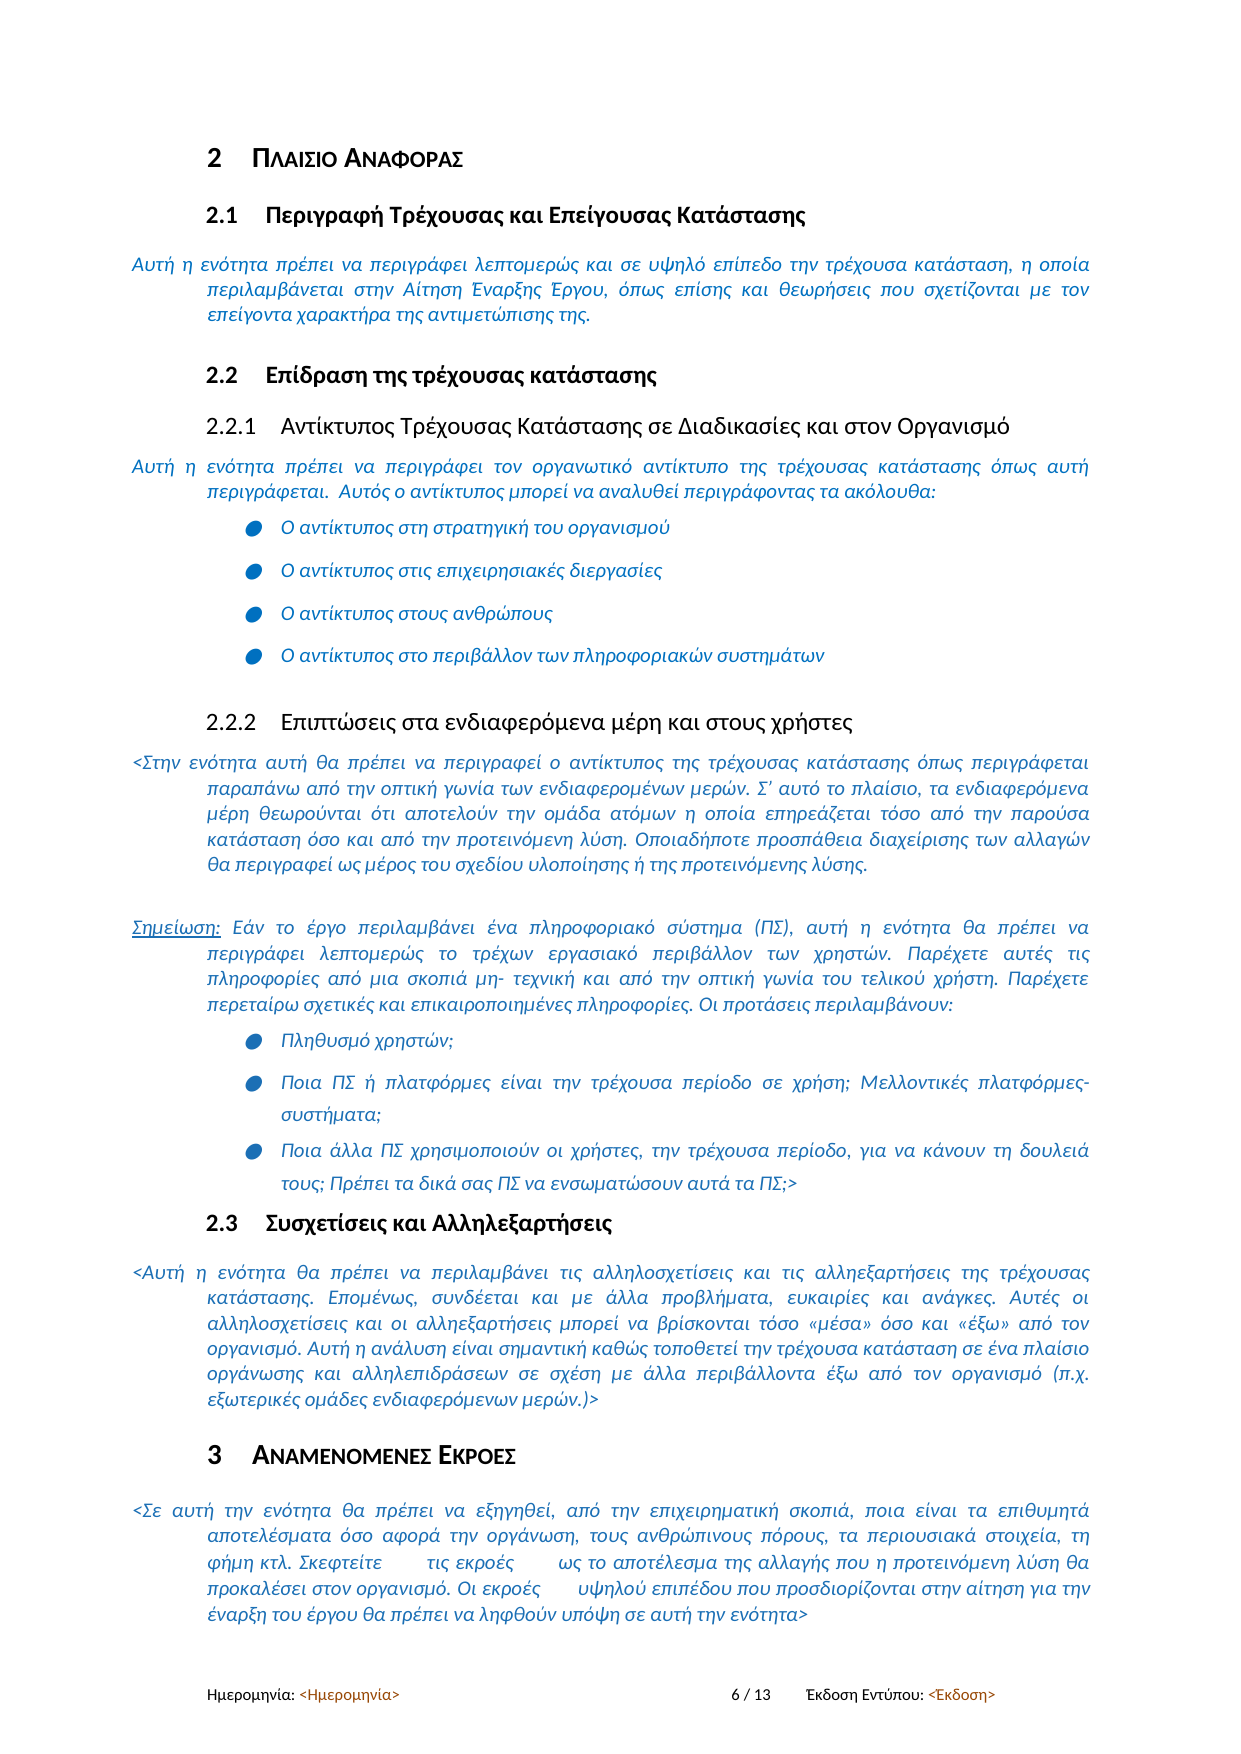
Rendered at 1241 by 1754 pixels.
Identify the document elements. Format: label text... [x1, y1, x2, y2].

subtitle Περιγραφή Τρέχουσας και Επείγουσας Κατάστασης [206, 199, 1093, 230]
subtitle Επιπτώσεις στα ενδιαφερόμενα μέρη και στους χρήστες [206, 706, 1093, 737]
text Αυτή η ενότητα πρέπει να περιγράφει τον οργανωτικό αντίκτυπο της τρέχουσας κατάστασης όπως αυτή περιγράφεται. Αυτός ο αντίκτυπος μπορεί να αναλυθεί περιγράφοντας τα ακόλουθα: [132, 453, 1093, 504]
list Ο αντίκτυπος στους ανθρώπους [243, 589, 1093, 632]
subtitle Επίδραση της τρέχουσας κατάστασης [206, 359, 1093, 389]
text <Αυτή η ενότητα θα πρέπει να περιλαμβάνει τις αλληλοσχετίσεις και τις αλληεξαρτήσεις της τρέχουσας κατάστασης. Επομένως, συνδέεται και με άλλα προβλήματα, ευκαιρίες και ανάγκες. Αυτές οι αλληλοσχετίσεις και οι αλληεξαρτήσεις μπορεί να βρίσκονται τόσο «μέσα» όσο και «έξω» από τον οργανισμό. Αυτή η ανάλυση είναι σημαντική καθώς τοποθετεί την τρέχουσα κατάσταση σε ένα πλαίσιο οργάνωσης και αλληλεπιδράσεων σε σχέση με άλλα περιβάλλοντα έξω από τον οργανισμό (π.χ. εξωτερικές ομάδες ενδιαφερόμενων μερών.)> [132, 1259, 1093, 1411]
subtitle Αντίκτυπος Τρέχουσας Κατάστασης σε Διαδικασίες και στον Οργανισμό [206, 410, 1093, 441]
list Ο αντίκτυπος στη στρατηγική του οργανισμού [243, 504, 1093, 547]
list Ο αντίκτυπος στο περιβάλλον των πληροφοριακών συστημάτων [243, 632, 1093, 675]
text <Στην ενότητα αυτή θα πρέπει να περιγραφεί ο αντίκτυπος της τρέχουσας κατάστασης όπως περιγράφεται παραπάνω από την οπτική γωνία των ενδιαφερομένων μερών. Σ’ αυτό το πλαίσιο, τα ενδιαφερόμενα μέρη θεωρούνται ότι αποτελούν την ομάδα ατόμων η οποία επηρεάζεται τόσο από την παρούσα κατάσταση όσο και από την προτεινόμενη λύση. Οποιαδήποτε προσπάθεια διαχείρισης των αλλαγών θα περιγραφεί ως μέρος του σχεδίου υλοποίησης ή της προτεινόμενης λύσης. [132, 749, 1093, 877]
text Σημείωση: Εάν το έργο περιλαμβάνει ένα πληροφοριακό σύστημα (ΠΣ), αυτή η ενότητα θα πρέπει να περιγράφει λεπτομερώς το τρέχων εργασιακό περιβάλλον των χρηστών. Παρέχετε αυτές τις πληροφορίες από μια σκοπιά μη- τεχνική και από την οπτική γωνία του τελικού χρήστη. Παρέχετε περεταίρω σχετικές και επικαιροποιημένες πληροφορίες. Οι προτάσεις περιλαμβάνουν: [132, 914, 1093, 1016]
list Ο αντίκτυπος στις επιχειρησιακές διεργασίες [243, 547, 1093, 589]
list Πληθυσμό χρηστών; [243, 1016, 1093, 1059]
subtitle Πλαισιο Αναφορασ [207, 139, 1093, 174]
list Ποια άλλα ΠΣ χρησιμοποιούν οι χρήστες, την τρέχουσα περίοδο, για να κάνουν τη δουλειά τους; Πρέπει τα δικά σας ΠΣ να ενσωματώσουν αυτά τα ΠΣ;> [243, 1127, 1093, 1195]
list Ποια ΠΣ ή πλατφόρμες είναι την τρέχουσα περίοδο σε χρήση; Μελλοντικές πλατφόρμες- συστήματα; [243, 1059, 1093, 1127]
text Αυτή η ενότητα πρέπει να περιγράφει λεπτομερώς και σε υψηλό επίπεδο την τρέχουσα κατάσταση, η οποία περιλαμβάνεται στην Αίτηση Έναρξης Έργου, όπως επίσης και θεωρήσεις που σχετίζονται με τον επείγοντα χαρακτήρα της αντιμετώπισης της. [132, 251, 1093, 327]
subtitle Αναμενομενεσ Εκροεσ [207, 1436, 1093, 1472]
subtitle Συσχετίσεις και Αλληλεξαρτήσεις [206, 1208, 1093, 1238]
text <Σε αυτή την ενότητα θα πρέπει να εξηγηθεί, από την επιχειρηματική σκοπιά, ποια είναι τα επιθυμητά αποτελέσματα όσο αφορά την οργάνωση, τους ανθρώπινους πόρους, τα περιουσιακά στοιχεία, τη φήμη κτλ. Σκεφτείτε ως το αποτέλεσμα της αλλαγής που η προτεινόμενη λύση θα προκαλέσει στον οργανισμό. υψηλού επιπέδου που προσδιορίζονται στην αίτηση για την έναρξη του έργου θα πρέπει να ληφθούν υπόψη σε αυτή την ενότητα> [132, 1497, 1093, 1626]
